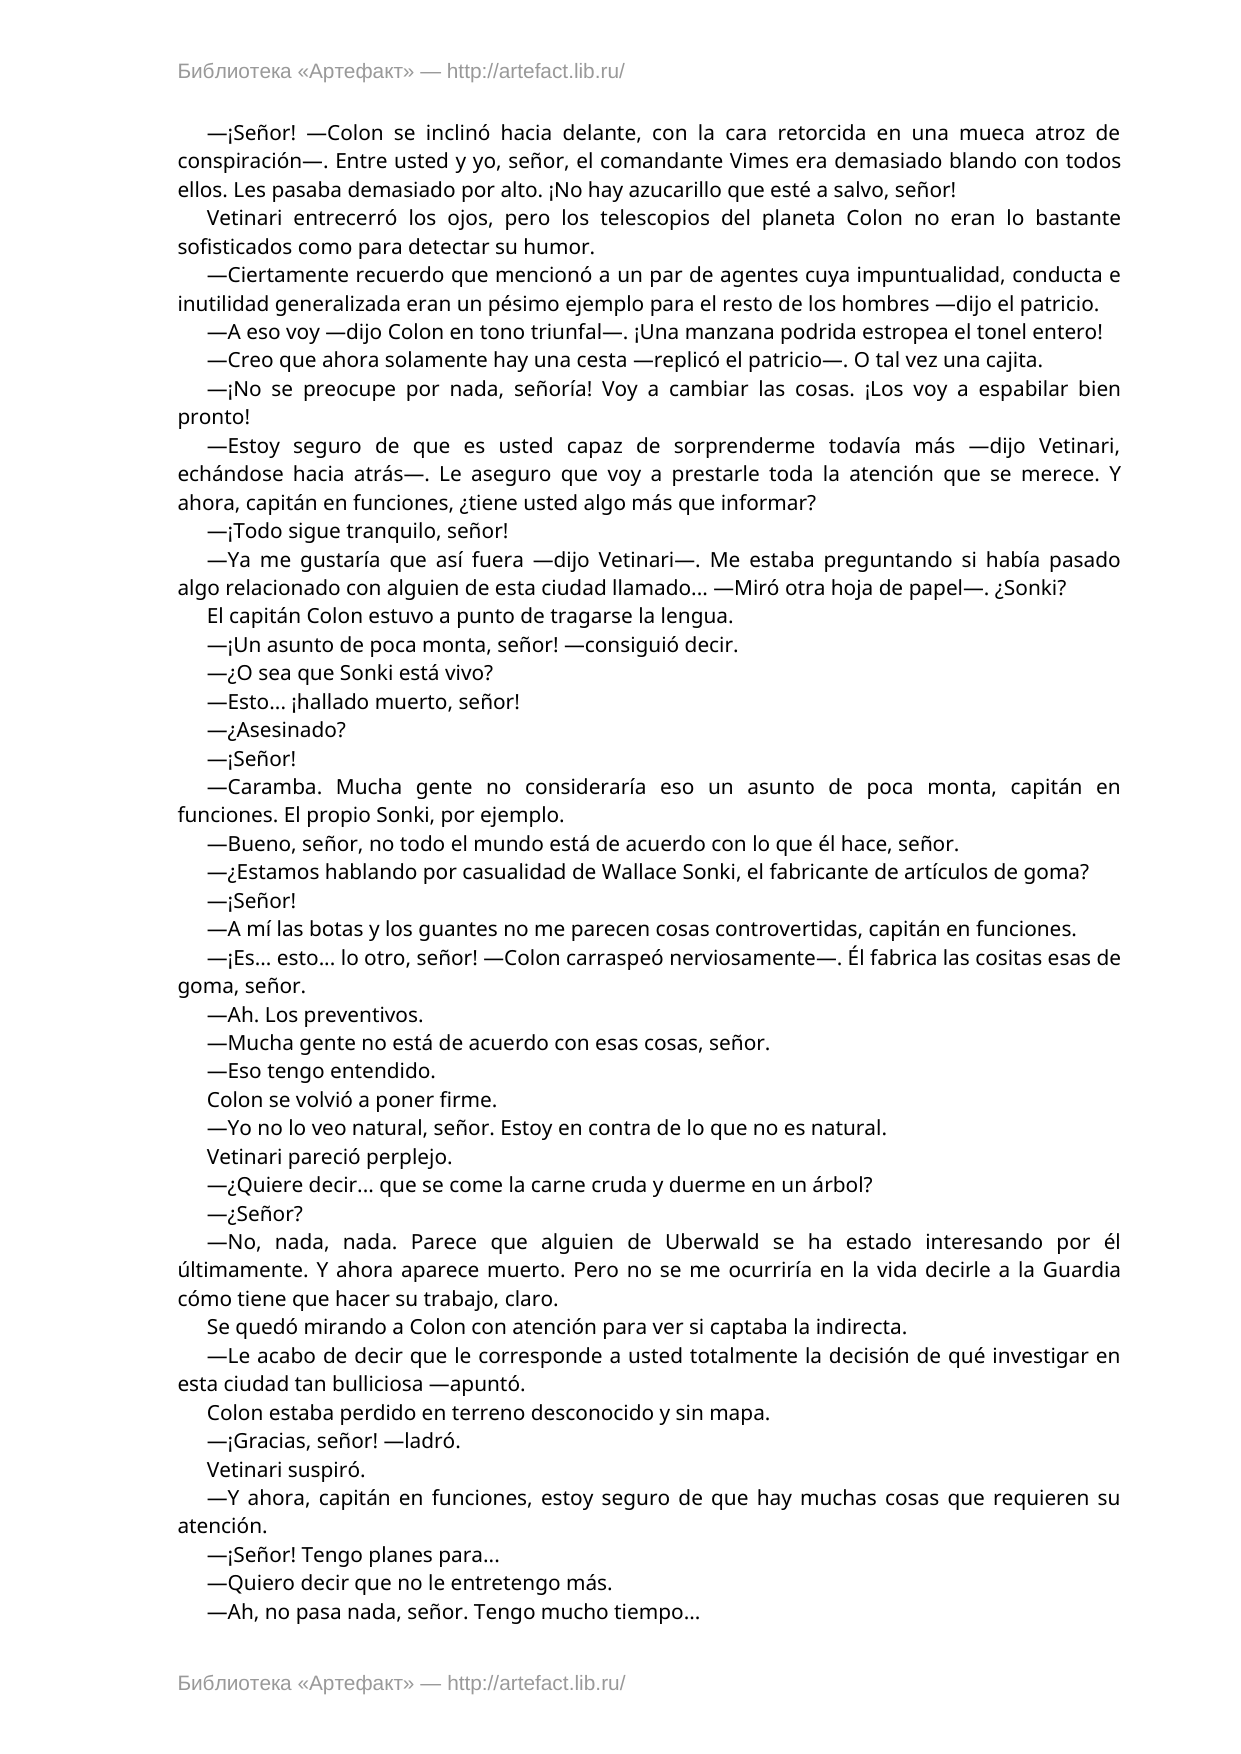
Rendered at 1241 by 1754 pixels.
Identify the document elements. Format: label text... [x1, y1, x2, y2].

text —Le acabo de decir que le corresponde a usted totalmente la decisión de qué investigar en esta ciudad tan bulliciosa —apuntó. [177, 1341, 1122, 1398]
text —Quiero decir que no le entretengo más. [177, 1568, 1122, 1597]
text Colon se volvió a poner firme. [177, 1085, 1122, 1113]
text —Bueno, señor, no todo el mundo está de acuerdo con lo que él hace, señor. [177, 829, 1122, 857]
text —Caramba. Mucha gente no consideraría eso un asunto de poca monta, capitán en funciones. El propio Sonki, por ejemplo. [177, 772, 1122, 829]
text —¡No se preocupe por nada, señoría! Voy a cambiar las cosas. ¡Los voy a espabilar bien pronto! [177, 374, 1122, 431]
text —¡Todo sigue tranquilo, señor! [177, 516, 1122, 545]
text —Ah, no pasa nada, señor. Tengo mucho tiempo... [177, 1597, 1122, 1625]
text —¡Señor! —Colon se inclinó hacia delante, con la cara retorcida en una mueca atroz de conspiración—. Entre usted y yo, señor, el comandante Vimes era demasiado blando con todos ellos. Les pasaba demasiado por alto. ¡No hay azucarillo que esté a salvo, señor! [177, 118, 1122, 203]
text —Mucha gente no está de acuerdo con esas cosas, señor. [177, 1028, 1122, 1057]
text —Ciertamente recuerdo que mencionó a un par de agentes cuya impuntualidad, conducta e inutilidad generalizada eran un pésimo ejemplo para el resto de los hombres —dijo el patricio. [177, 260, 1122, 317]
text —No, nada, nada. Parece que alguien de Uberwald se ha estado interesando por él últimamente. Y ahora aparece muerto. Pero no se me ocurriría en la vida decirle a la Guardia cómo tiene que hacer su trabajo, claro. [177, 1227, 1122, 1312]
text —¡Gracias, señor! —ladró. [177, 1426, 1122, 1455]
text —Eso tengo entendido. [177, 1057, 1122, 1085]
text —Esto... ¡hallado muerto, señor! [177, 687, 1122, 715]
text Se quedó mirando a Colon con atención para ver si captaba la indirecta. [177, 1312, 1122, 1341]
text —¿Señor? [177, 1199, 1122, 1227]
text Vetinari suspiró. [177, 1455, 1122, 1483]
text —Y ahora, capitán en funciones, estoy seguro de que hay muchas cosas que requieren su atención. [177, 1483, 1122, 1540]
text —¿Quiere decir... que se come la carne cruda y duerme en un árbol? [177, 1170, 1122, 1199]
text —¿O sea que Sonki está vivo? [177, 658, 1122, 687]
text —Ya me gustaría que así fuera —dijo Vetinari—. Me estaba preguntando si había pasado algo relacionado con alguien de esta ciudad llamado... —Miró otra hoja de papel—. ¿Sonki? [177, 545, 1122, 602]
text —Yo no lo veo natural, señor. Estoy en contra de lo que no es natural. [177, 1113, 1122, 1142]
text El capitán Colon estuvo a punto de tragarse la lengua. [177, 602, 1122, 630]
text Vetinari entrecerró los ojos, pero los telescopios del planeta Colon no eran lo bastante sofisticados como para detectar su humor. [177, 203, 1122, 260]
text —A eso voy —dijo Colon en tono triunfal—. ¡Una manzana podrida estropea el tonel entero! [177, 317, 1122, 346]
text —¡Señor! Tengo planes para... [177, 1540, 1122, 1568]
text —¡Es... esto... lo otro, señor! —Colon carraspeó nerviosamente—. Él fabrica las cositas esas de goma, señor. [177, 943, 1122, 1000]
text —¡Señor! [177, 886, 1122, 914]
text —¡Un asunto de poca monta, señor! —consiguió decir. [177, 630, 1122, 658]
text —¿Asesinado? [177, 715, 1122, 744]
text —Creo que ahora solamente hay una cesta —replicó el patricio—. O tal vez una cajita. [177, 346, 1122, 374]
text Colon estaba perdido en terreno desconocido y sin mapa. [177, 1398, 1122, 1426]
text —Ah. Los preventivos. [177, 1000, 1122, 1028]
text —A mí las botas y los guantes no me parecen cosas controvertidas, capitán en funciones. [177, 914, 1122, 943]
text —¡Señor! [177, 744, 1122, 772]
text —Estoy seguro de que es usted capaz de sorprenderme todavía más —dijo Vetinari, echándose hacia atrás—. Le aseguro que voy a prestarle toda la atención que se merece. Y ahora, capitán en funciones, ¿tiene usted algo más que informar? [177, 431, 1122, 516]
text Vetinari pareció perplejo. [177, 1142, 1122, 1170]
text —¿Estamos hablando por casualidad de Wallace Sonki, el fabricante de artículos de goma? [177, 857, 1122, 886]
